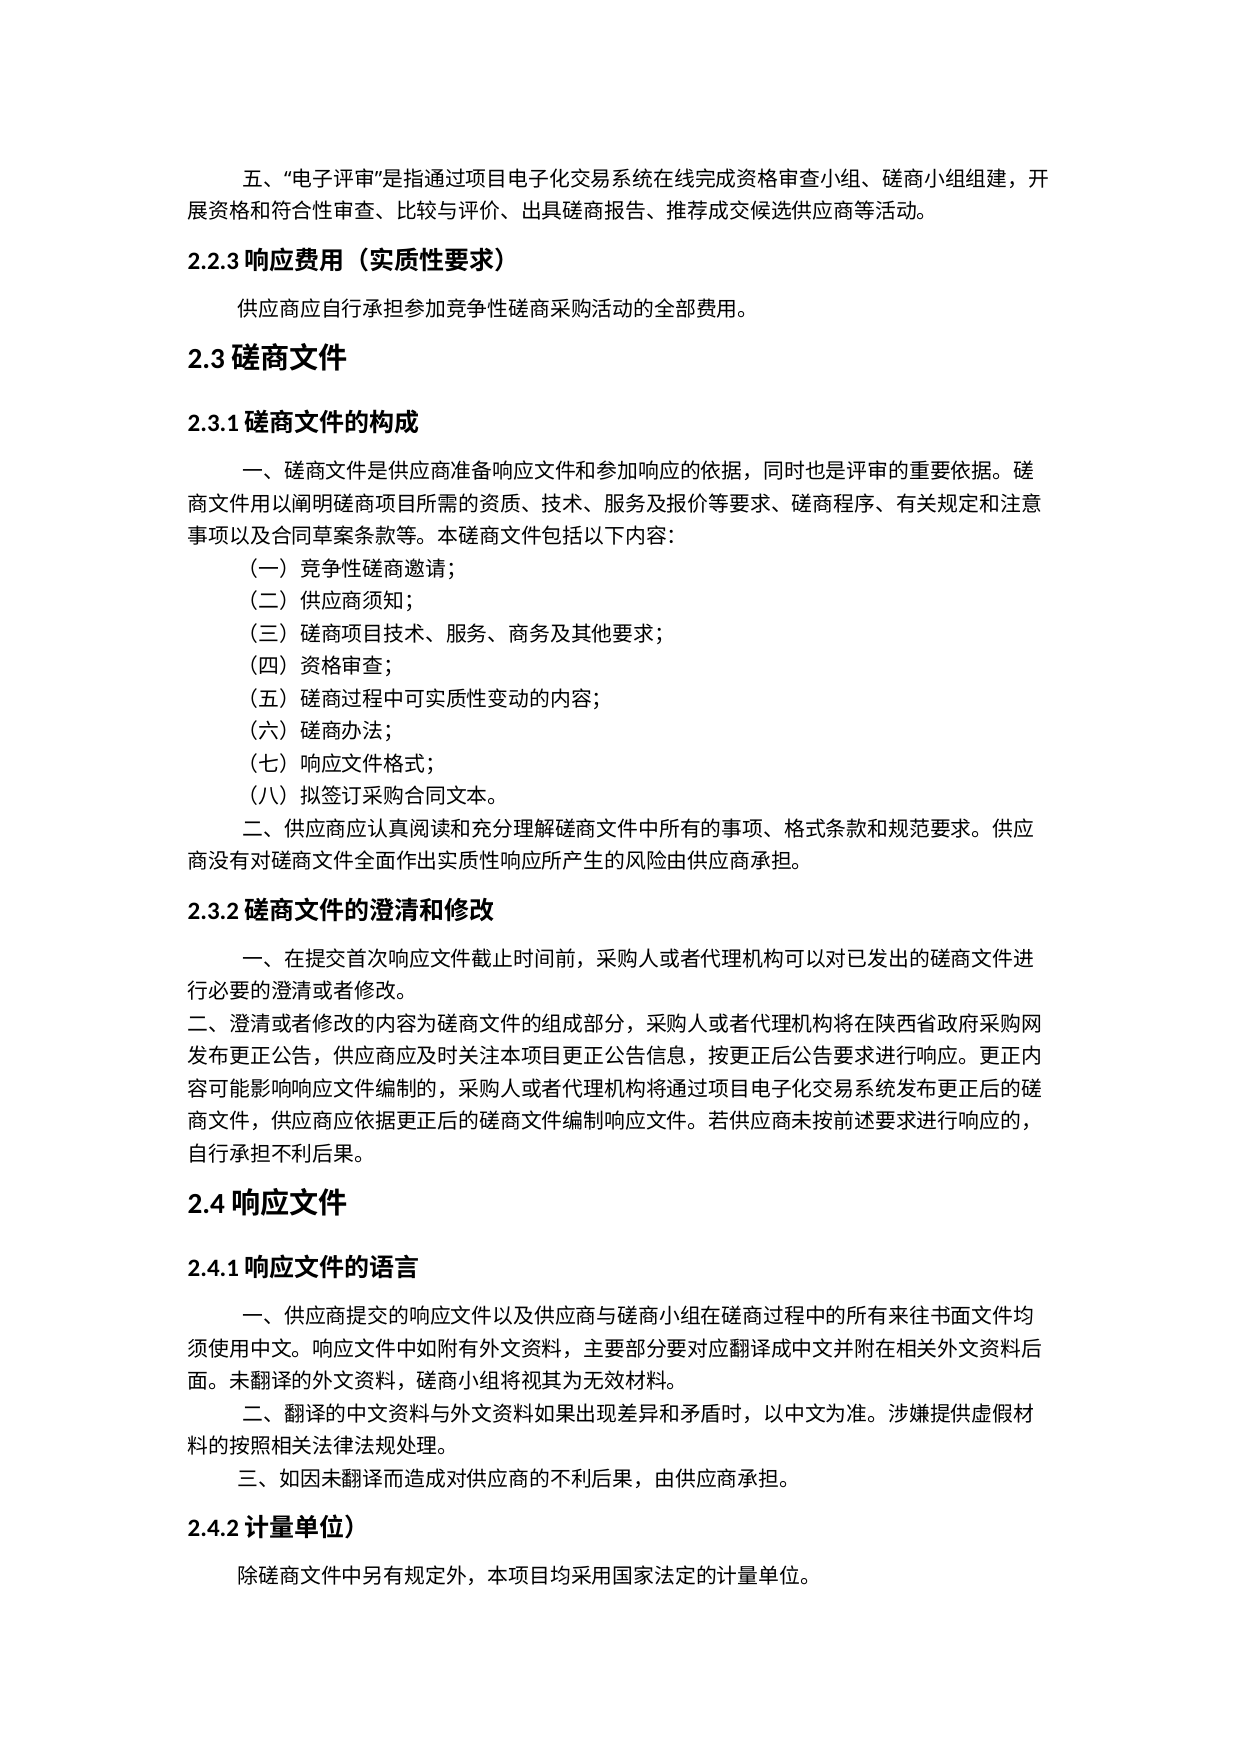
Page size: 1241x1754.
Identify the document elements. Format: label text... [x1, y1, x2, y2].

text （三）磋商项目技术、服务、商务及其他要求； [187, 617, 1053, 649]
text 二、澄清或者修改的内容为磋商文件的组成部分，采购人或者代理机构将在陕西省政府采购网发布更正公告，供应商应及时关注本项目更正公告信息，按更正后公告要求进行响应。更正内容可能影响响应文件编制的，采购人或者代理机构将通过项目电子化交易系统发布更正后的磋商文件，供应商应依据更正后的磋商文件编制响应文件。若供应商未按前述要求进行响应的，自行承担不利后果。 [187, 1007, 1053, 1169]
text 除磋商文件中另有规定外，本项目均采用国家法定的计量单位。 [187, 1559, 1053, 1592]
text 2.3.1磋商文件的构成 [187, 389, 1053, 454]
text 2.4.1响应文件的语言 [187, 1234, 1053, 1299]
text 2.4响应文件 [187, 1169, 1053, 1234]
text 一、供应商提交的响应文件以及供应商与磋商小组在磋商过程中的所有来往书面文件均须使用中文。响应文件中如附有外文资料，主要部分要对应翻译成中文并附在相关外文资料后面。未翻译的外文资料，磋商小组将视其为无效材料。 [187, 1299, 1053, 1397]
text 二、翻译的中文资料与外文资料如果出现差异和矛盾时，以中文为准。涉嫌提供虚假材料的按照相关法律法规处理。 [187, 1397, 1053, 1462]
text 供应商应自行承担参加竞争性磋商采购活动的全部费用。 [187, 292, 1053, 324]
text 三、如因未翻译而造成对供应商的不利后果，由供应商承担。 [187, 1462, 1053, 1494]
text 2.3磋商文件 [187, 324, 1053, 389]
text 2.2.3响应费用（实质性要求） [187, 227, 1053, 292]
text （五）磋商过程中可实质性变动的内容； [187, 682, 1053, 714]
text （六）磋商办法； [187, 714, 1053, 747]
text 2.4.2计量单位） [187, 1494, 1053, 1559]
text （二）供应商须知； [187, 584, 1053, 617]
text （一）竞争性磋商邀请； [187, 552, 1053, 584]
text 一、在提交首次响应文件截止时间前，采购人或者代理机构可以对已发出的磋商文件进行必要的澄清或者修改。 [187, 942, 1053, 1007]
text 五、“电子评审”是指通过项目电子化交易系统在线完成资格审查小组、磋商小组组建，开展资格和符合性审查、比较与评价、出具磋商报告、推荐成交候选供应商等活动。 [187, 162, 1053, 227]
text 一、磋商文件是供应商准备响应文件和参加响应的依据，同时也是评审的重要依据。磋商文件用以阐明磋商项目所需的资质、技术、服务及报价等要求、磋商程序、有关规定和注意事项以及合同草案条款等。本磋商文件包括以下内容： [187, 454, 1053, 552]
text 二、供应商应认真阅读和充分理解磋商文件中所有的事项、格式条款和规范要求。供应商没有对磋商文件全面作出实质性响应所产生的风险由供应商承担。 [187, 812, 1053, 877]
text （四）资格审查； [187, 649, 1053, 682]
text （八）拟签订采购合同文本。 [187, 779, 1053, 812]
text 2.3.2磋商文件的澄清和修改 [187, 877, 1053, 942]
text （七）响应文件格式； [187, 747, 1053, 779]
